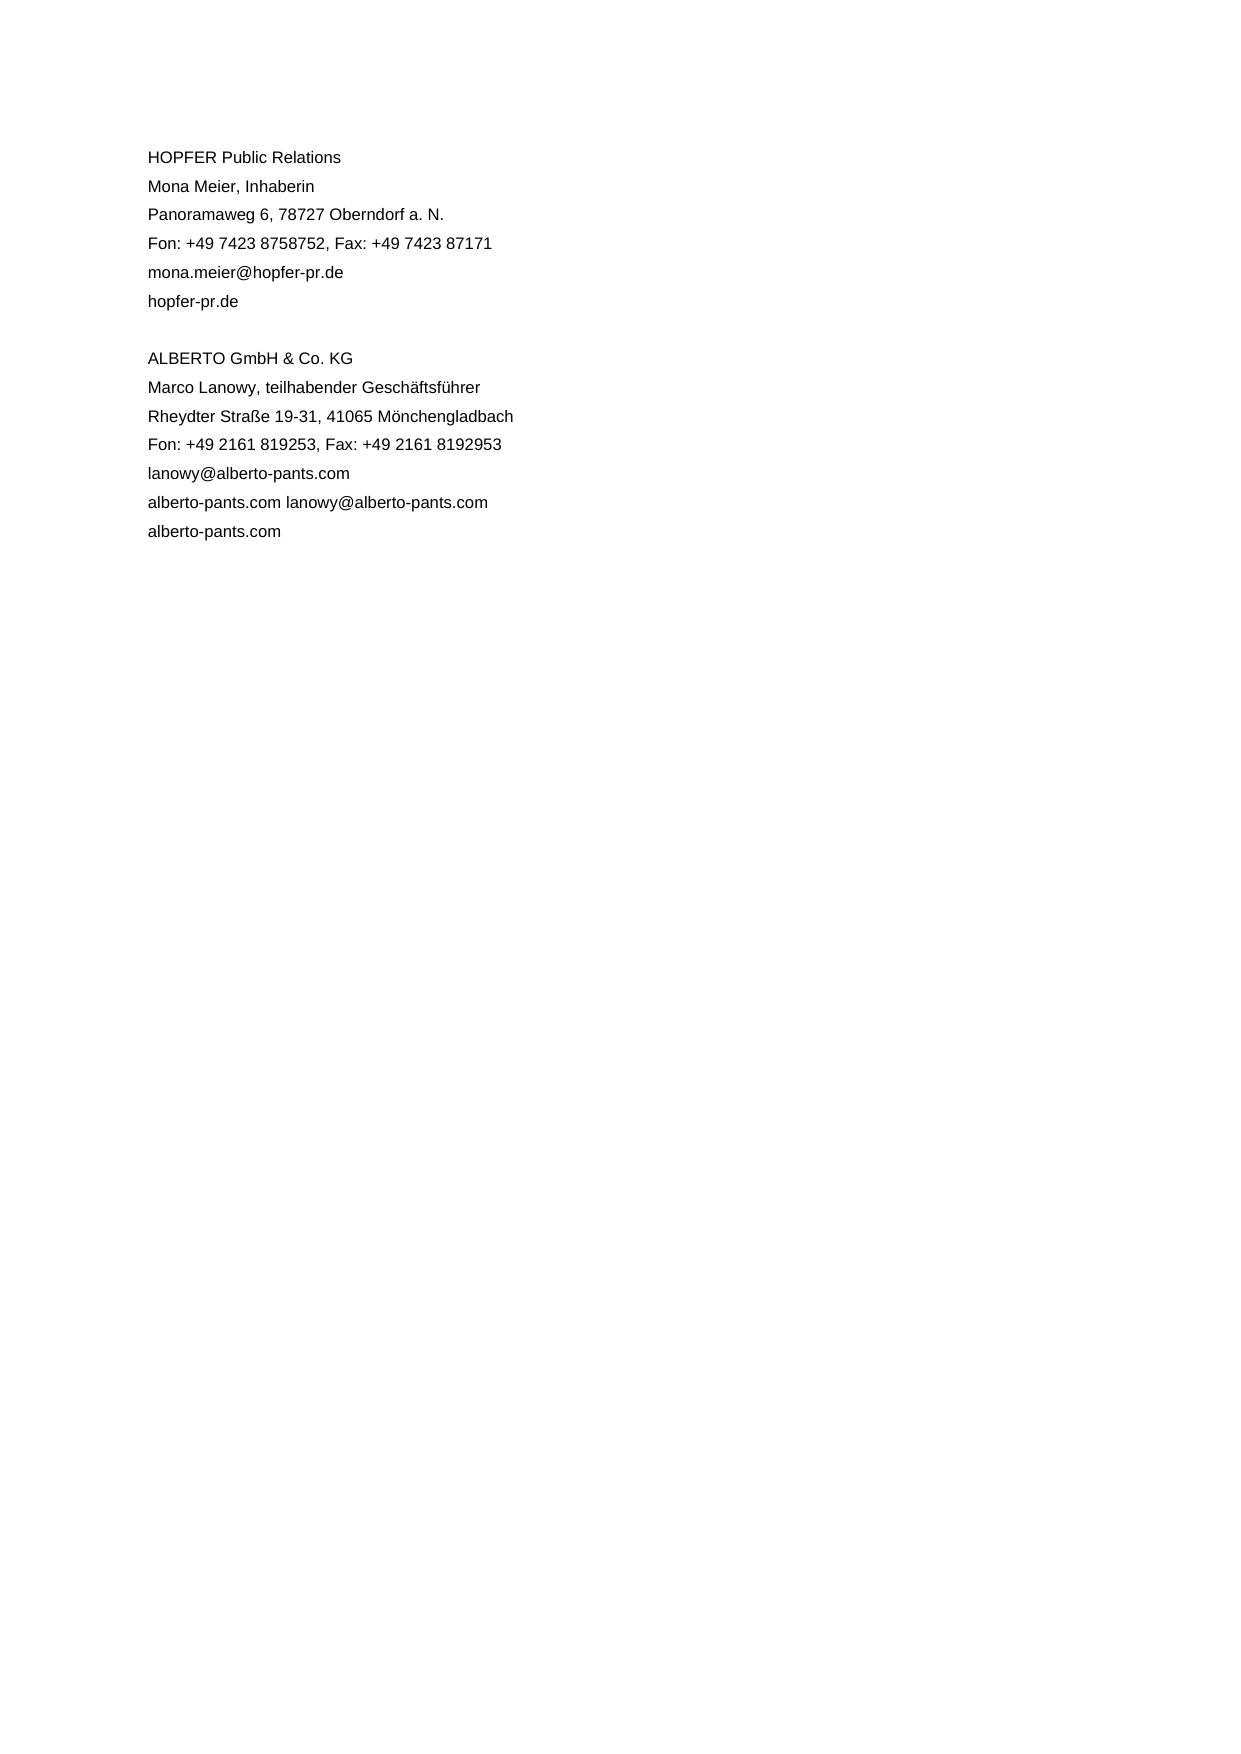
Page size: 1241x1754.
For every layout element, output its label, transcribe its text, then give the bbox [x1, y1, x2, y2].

text hopfer-pr.de [148, 291, 1172, 311]
text HOPFER Public Relations [148, 148, 1093, 167]
text alberto-pants.com lanowy@alberto-pants.com [148, 493, 1172, 512]
text ALBERTO GmbH & Co. KG [148, 349, 1172, 368]
text Marco Lanowy, teilhabender Geschäftsführer [148, 378, 1172, 397]
text Fon: +49 2161 819253, Fax: +49 2161 8192953 [148, 435, 1172, 454]
text Panoramaweg 6, 78727 Oberndorf a. N. [148, 205, 1093, 224]
text mona.meier@hopfer-pr.de [148, 263, 1172, 282]
text Fon: +49 7423 8758752, Fax: +49 7423 87171 [148, 234, 1172, 253]
text Rheydter Straße 19-31, 41065 Mönchengladbach [148, 406, 1172, 426]
text lanowy@alberto-pants.com [148, 464, 1172, 483]
text alberto-pants.com [148, 521, 1172, 541]
text Mona Meier, Inhaberin [148, 176, 1211, 196]
